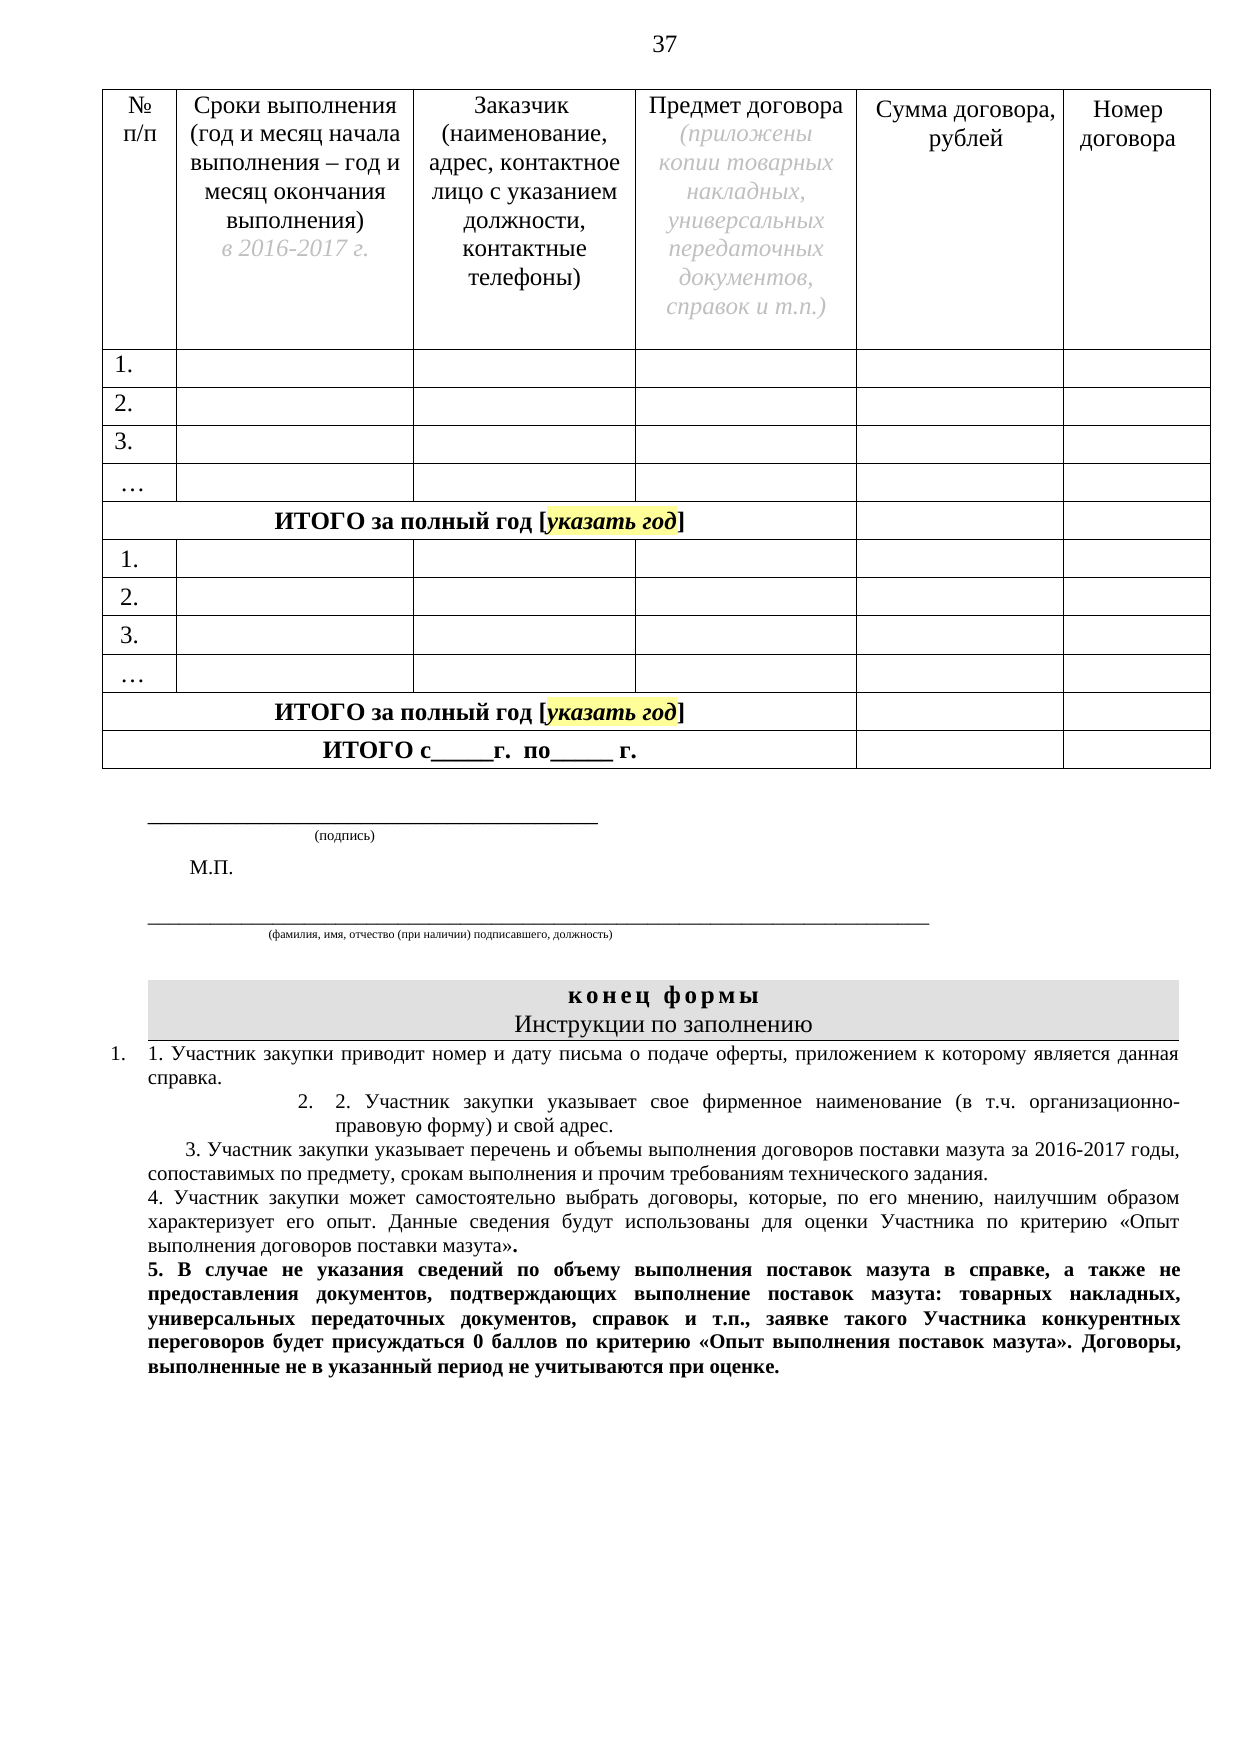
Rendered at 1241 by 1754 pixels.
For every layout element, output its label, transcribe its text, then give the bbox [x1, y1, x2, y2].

text Инструкции по заполнению [148, 1009, 1179, 1040]
table_cell [177, 426, 413, 463]
table_cell [1064, 350, 1210, 387]
table_cell 2. [103, 578, 176, 615]
table_cell … [103, 464, 176, 501]
table_cell [636, 540, 856, 577]
text (фамилия, имя, отчество (при наличии) подписавшего, должность) [148, 927, 1181, 951]
table_cell [857, 540, 1063, 577]
table_cell [1064, 502, 1210, 539]
list 1. Участник закупки приводит номер и дату письма о подаче оферты, приложением к которому является данная справка. [110, 1041, 1181, 1089]
table_cell [1064, 616, 1210, 653]
table_cell [414, 540, 635, 577]
table_cell ИТОГО за полный год [указать год] [103, 502, 856, 539]
table_cell [1064, 540, 1210, 577]
list 3. Участник закупки указывает перечень и объемы выполнения договоров поставки мазута за 2016-2017 годы, сопоставимых по предмету, срокам выполнения и прочим требованиям технического задания. [148, 1137, 1181, 1185]
table_cell [636, 388, 856, 425]
table_header Сроки выполнения (год и месяц начала выполнения – год и месяц окончания выполнения) в 2016-2017 г. [177, 90, 413, 348]
table_cell [177, 578, 413, 615]
table_cell [636, 655, 856, 692]
table_cell [414, 426, 635, 463]
table_header Заказчик (наименование, адрес, контактное лицо с указанием должности, контактные телефоны) [414, 90, 635, 348]
table_cell [414, 350, 635, 387]
table_header Предмет договора (приложены копии товарных накладных, универсальных передаточных документов, справок и т.п.) [636, 90, 856, 348]
table_cell … [103, 655, 176, 692]
table_cell [103, 388, 176, 425]
table_cell [857, 731, 1063, 768]
table_cell [636, 350, 856, 387]
table_cell [414, 464, 635, 501]
table_cell 1. [103, 540, 176, 577]
text ____________________________________ [148, 798, 1181, 826]
table_cell [1064, 426, 1210, 463]
table_cell [857, 693, 1063, 730]
table_cell [857, 502, 1063, 539]
table_cell [857, 426, 1063, 463]
table_cell [103, 350, 176, 387]
table_cell [177, 464, 413, 501]
table_cell [177, 655, 413, 692]
table_cell [857, 616, 1063, 653]
table_cell [1064, 578, 1210, 615]
table_cell [636, 426, 856, 463]
table_cell 3. [103, 616, 176, 653]
text конец формы [148, 980, 1179, 1009]
table_header № п/п [103, 90, 176, 348]
text ___________________________________________________________________________ [148, 903, 1181, 927]
table_cell [414, 616, 635, 653]
table_cell [103, 426, 176, 463]
table_cell [1064, 464, 1210, 501]
table_cell [636, 616, 856, 653]
table_cell [1064, 388, 1210, 425]
text 4. Участник закупки может самостоятельно выбрать договоры, которые, по его мнению, наилучшим образом характеризует его опыт. Данные сведения будут использованы для оценки Участника по критерию «Опыт выполнения договоров поставки мазута». [148, 1185, 1181, 1257]
table_cell [857, 578, 1063, 615]
table_cell ИТОГО с_____г. по_____ г. [103, 731, 856, 768]
table_cell ИТОГО за полный год [указать год] [103, 693, 856, 730]
table_cell [636, 578, 856, 615]
table_cell [857, 655, 1063, 692]
table_cell [1064, 655, 1210, 692]
table_cell [177, 540, 413, 577]
list В случае не указания сведений по объему выполнения поставок мазута в справке, а также не предоставления документов, подтверждающих выполнение поставок мазута: товарных накладных, универсальных передаточных документов, справок и т.п., заявке такого Участника конкурентных переговоров будет присуждаться 0 баллов по критерию «Опыт выполнения поставок мазута». Договоры, выполненные не в указанный период не учитываются при оценке. [148, 1257, 1181, 1378]
table_cell [177, 350, 413, 387]
table_cell [1064, 731, 1210, 768]
table_cell [177, 616, 413, 653]
text М.П. [148, 855, 1181, 879]
table_cell [1064, 693, 1210, 730]
list 2. Участник закупки указывает свое фирменное наименование (в т.ч. организационно-правовую форму) и свой адрес. [298, 1089, 1181, 1137]
table_cell [414, 578, 635, 615]
table_header Номер договора [1064, 90, 1210, 348]
text (подпись) [148, 826, 1181, 855]
table_cell [857, 464, 1063, 501]
table_cell [414, 388, 635, 425]
table_cell [857, 350, 1063, 387]
table_cell [857, 388, 1063, 425]
table_cell [636, 464, 856, 501]
table_cell [177, 388, 413, 425]
table_header Сумма договора, рублей [857, 90, 1063, 348]
table_cell [414, 655, 635, 692]
